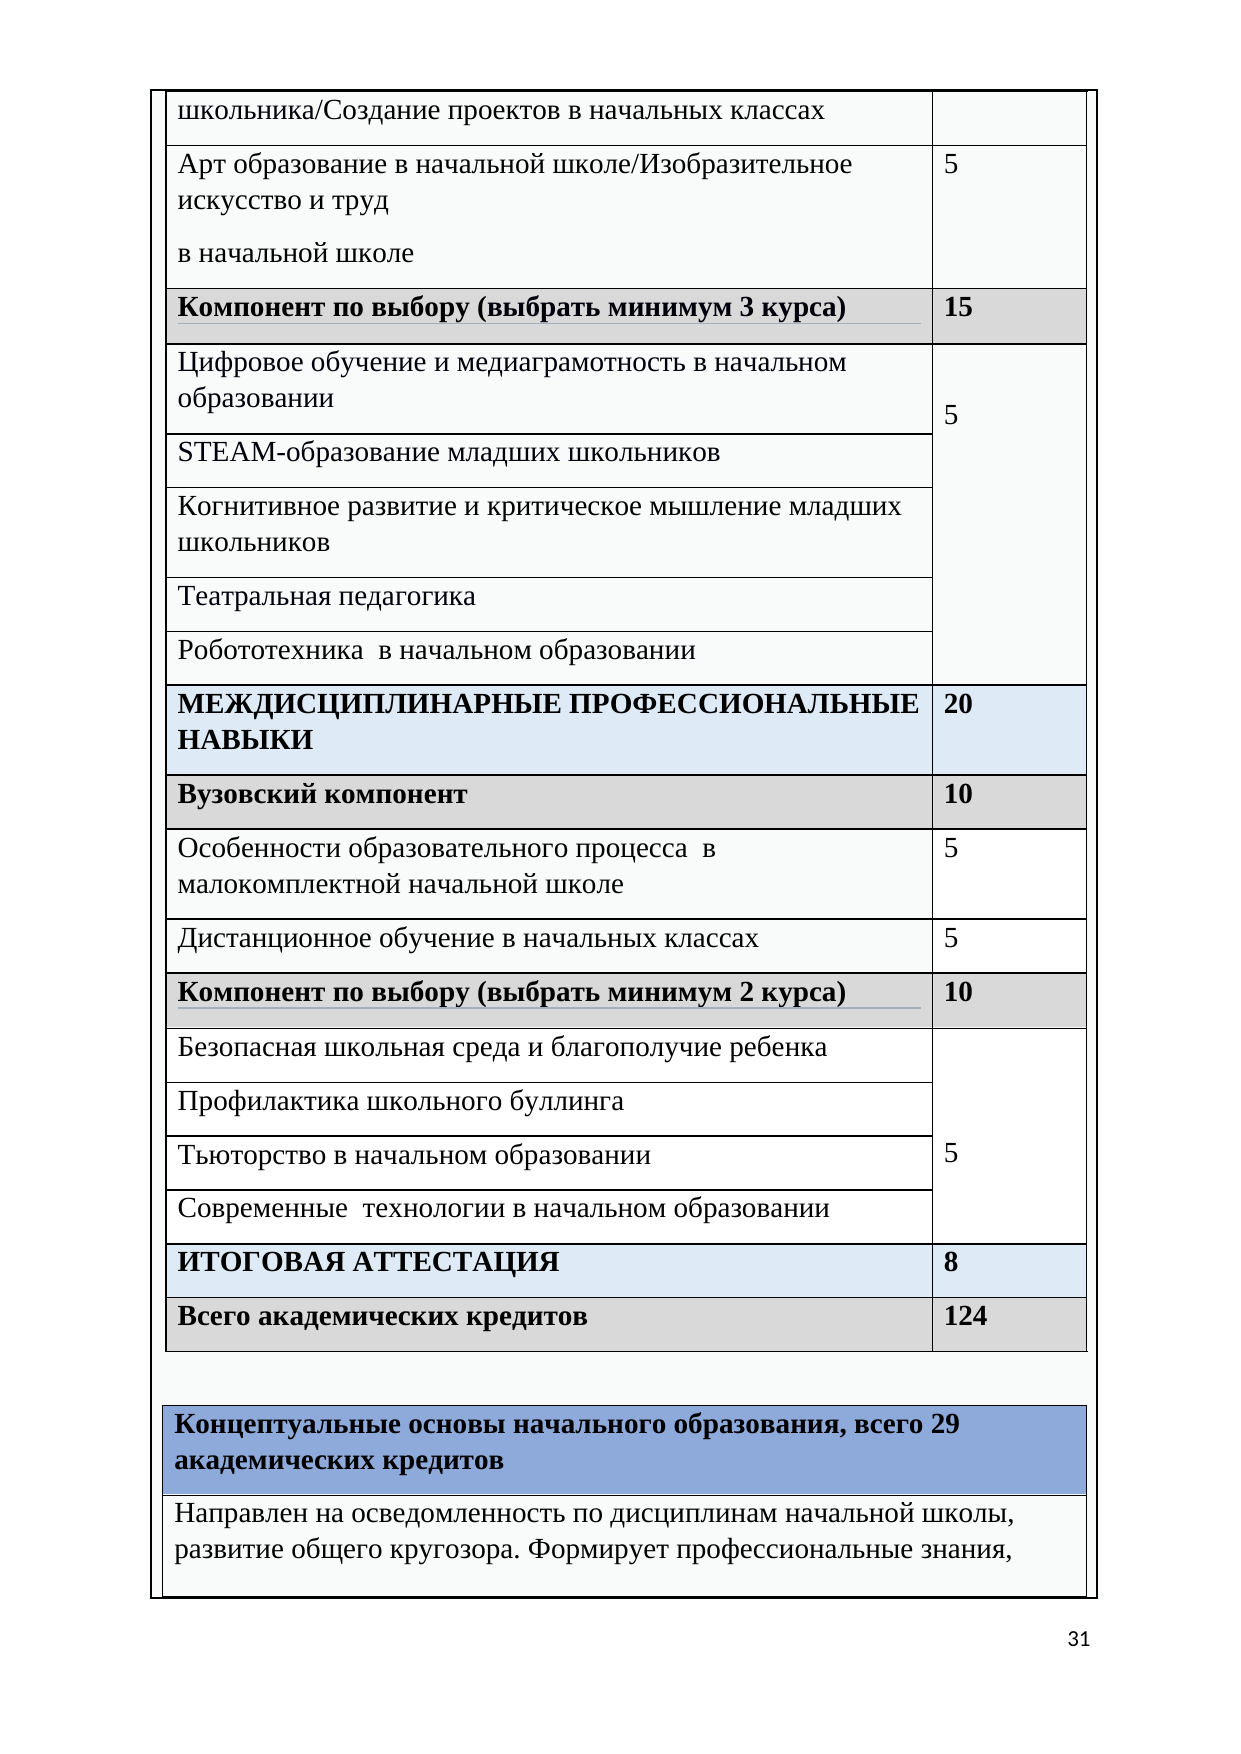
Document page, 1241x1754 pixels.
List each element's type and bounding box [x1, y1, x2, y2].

table_cell [152, 91, 1096, 1597]
